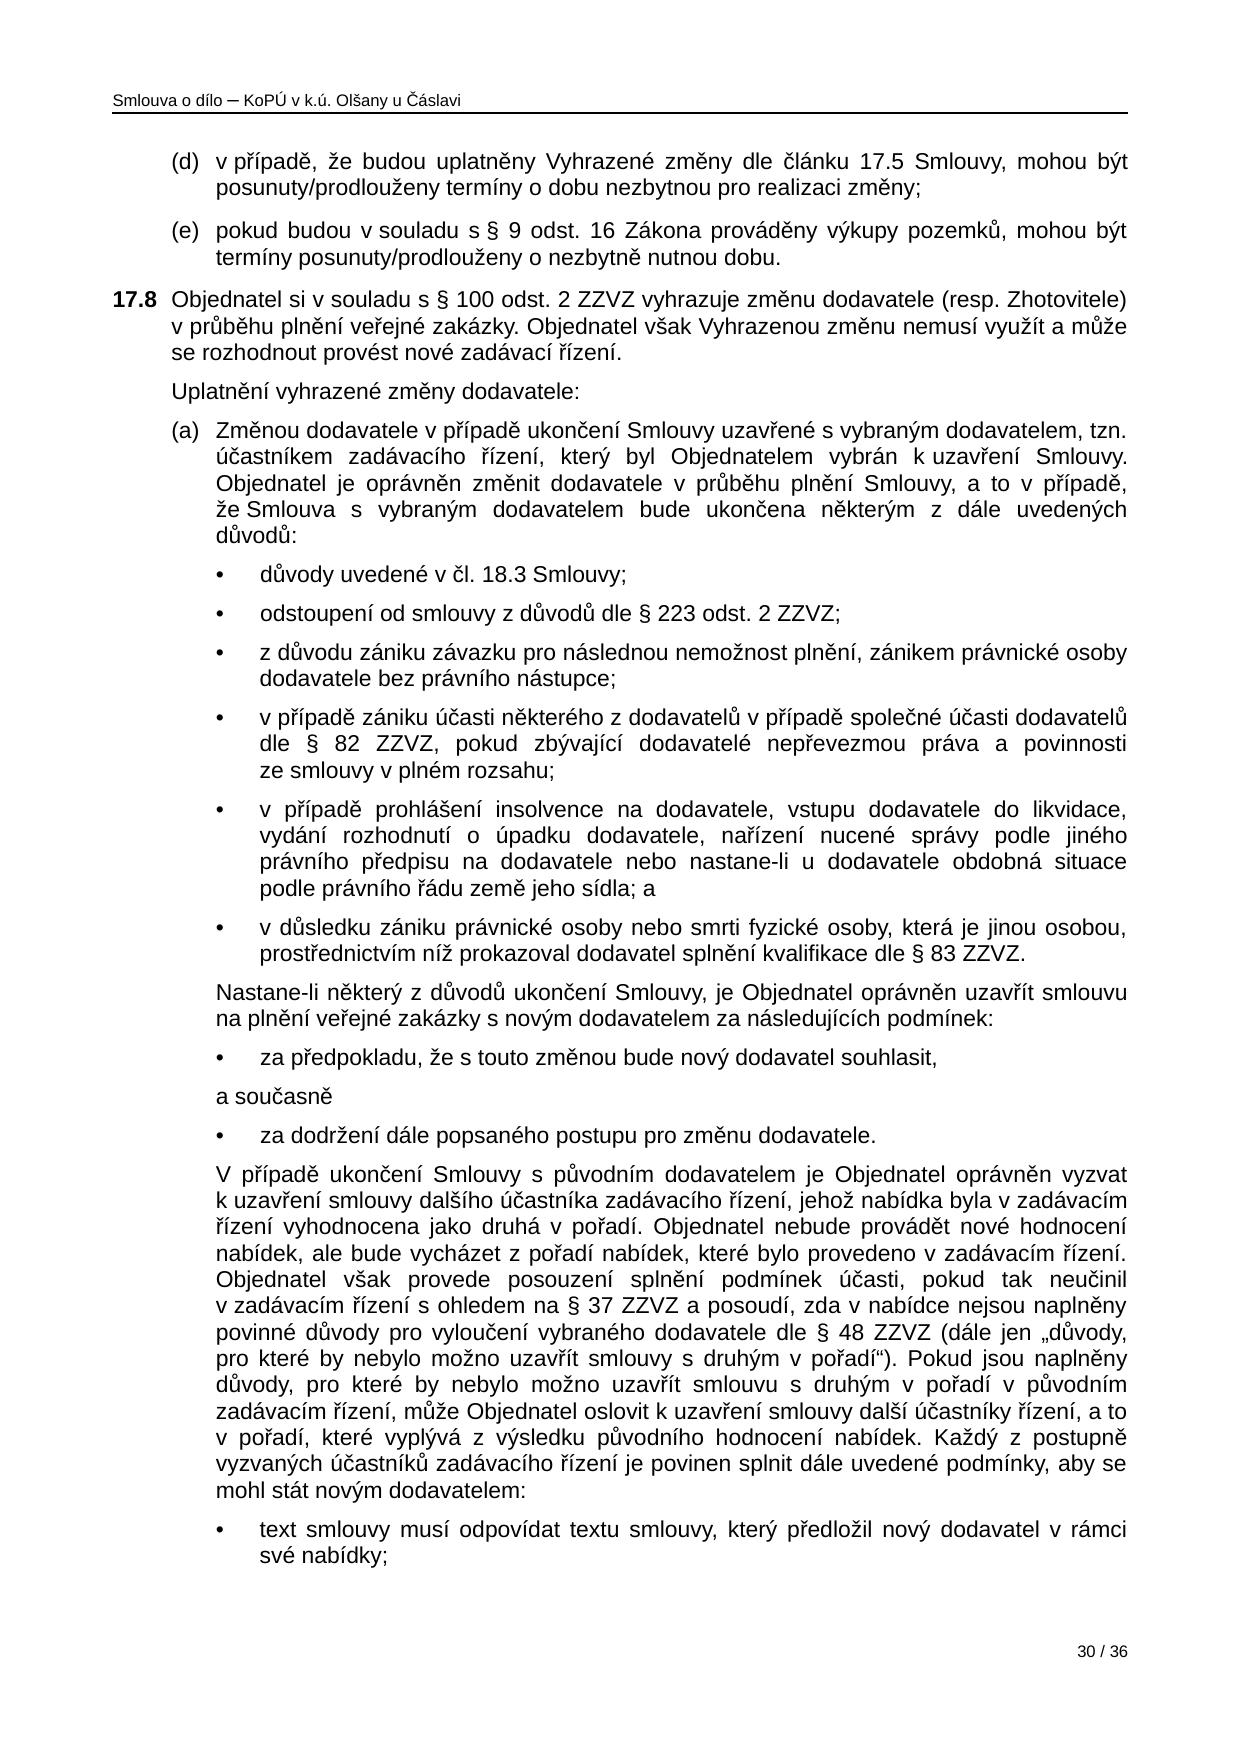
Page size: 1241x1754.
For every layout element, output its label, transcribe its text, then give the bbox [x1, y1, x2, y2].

list v případě, že budou uplatněny Vyhrazené změny dle článku 17.5 Smlouvy, mohou být posunuty/prodlouženy termíny o dobu nezbytnou pro realizaci změny; [171, 148, 1128, 200]
text a současně [186, 1083, 1128, 1109]
text • za předpokladu, že s touto změnou bude nový dodavatel souhlasit, [216, 1044, 1128, 1070]
text • odstoupení od smlouvy z důvodů dle § 223 odst. 2 ZZVZ; [216, 600, 1128, 626]
text V případě ukončení Smlouvy s původním dodavatelem je Objednatel oprávněn vyzvat k uzavření smlouvy dalšího účastníka zadávacího řízení, jehož nabídka byla v zadávacím řízení vyhodnocena jako druhá v pořadí. Objednatel nebude provádět nové hodnocení nabídek, ale bude vycházet z pořadí nabídek, které bylo provedeno v zadávacím řízení. Objednatel však provede posouzení splnění podmínek účasti, pokud tak neučinil v zadávacím řízení s ohledem na § 37 ZZVZ a posoudí, zda v nabídce nejsou naplněny povinné důvody pro vyloučení vybraného dodavatele dle § 48 ZZVZ (dále jen „důvody, pro které by nebylo možno uzavřít smlouvy s druhým v pořadí“). Pokud jsou naplněny důvody, pro které by nebylo možno uzavřít smlouvu s druhým v pořadí v původním zadávacím řízení, může Objednatel oslovit k uzavření smlouvy další účastníky řízení, a to v pořadí, které vyplývá z výsledku původního hodnocení nabídek. Každý z postupně vyzvaných účastníků zadávacího řízení je povinen splnit dále uvedené podmínky, aby se mohl stát novým dodavatelem: [216, 1161, 1128, 1503]
text Nastane-li některý z důvodů ukončení Smlouvy, je Objednatel oprávněn uzavřít smlouvu na plnění veřejné zakázky s novým dodavatelem za následujících podmínek: [216, 979, 1128, 1031]
text • za dodržení dále popsaného postupu pro změnu dodavatele. [216, 1122, 1128, 1148]
list Změnou dodavatele v případě ukončení Smlouvy uzavřené s vybraným dodavatelem, tzn. účastníkem zadávacího řízení, který byl Objednatelem vybrán k uzavření Smlouvy. Objednatel je oprávněn změnit dodavatele v průběhu plnění Smlouvy, a to v případě, že Smlouva s vybraným dodavatelem bude ukončena některým z dále uvedených důvodů: [171, 417, 1128, 549]
text • text smlouvy musí odpovídat textu smlouvy, který předložil nový dodavatel v rámci své nabídky; [216, 1516, 1128, 1568]
text • v případě zániku účasti některého z dodavatelů v případě společné účasti dodavatelů dle § 82 ZZVZ, pokud zbývající dodavatelé nepřevezmou práva a povinnosti ze smlouvy v plném rozsahu; [216, 704, 1128, 783]
text Objednatel si v souladu s § 100 odst. 2 ZZVZ vyhrazuje změnu dodavatele (resp. Zhotovitele) v průběhu plnění veřejné zakázky. Objednatel však Vyhrazenou změnu nemusí využít a může se rozhodnout provést nové zadávací řízení. [112, 286, 1128, 366]
list Uplatnění vyhrazené změny dodavatele: [112, 378, 1128, 404]
list pokud budou v souladu s § 9 odst. 16 Zákona prováděny výkupy pozemků, mohou být termíny posunuty/prodlouženy o nezbytně nutnou dobu. [171, 217, 1128, 270]
text • v důsledku zániku právnické osoby nebo smrti fyzické osoby, která je jinou osobou, prostřednictvím níž prokazoval dodavatel splnění kvalifikace dle § 83 ZZVZ. [216, 913, 1128, 966]
text • v případě prohlášení insolvence na dodavatele, vstupu dodavatele do likvidace, vydání rozhodnutí o úpadku dodavatele, nařízení nucené správy podle jiného právního předpisu na dodavatele nebo nastane-li u dodavatele obdobná situace podle právního řádu země jeho sídla; a [216, 796, 1128, 901]
text • důvody uvedené v čl. 18.3 Smlouvy; [216, 561, 1128, 587]
text • z důvodu zániku závazku pro následnou nemožnost plnění, zánikem právnické osoby dodavatele bez právního nástupce; [216, 639, 1128, 692]
